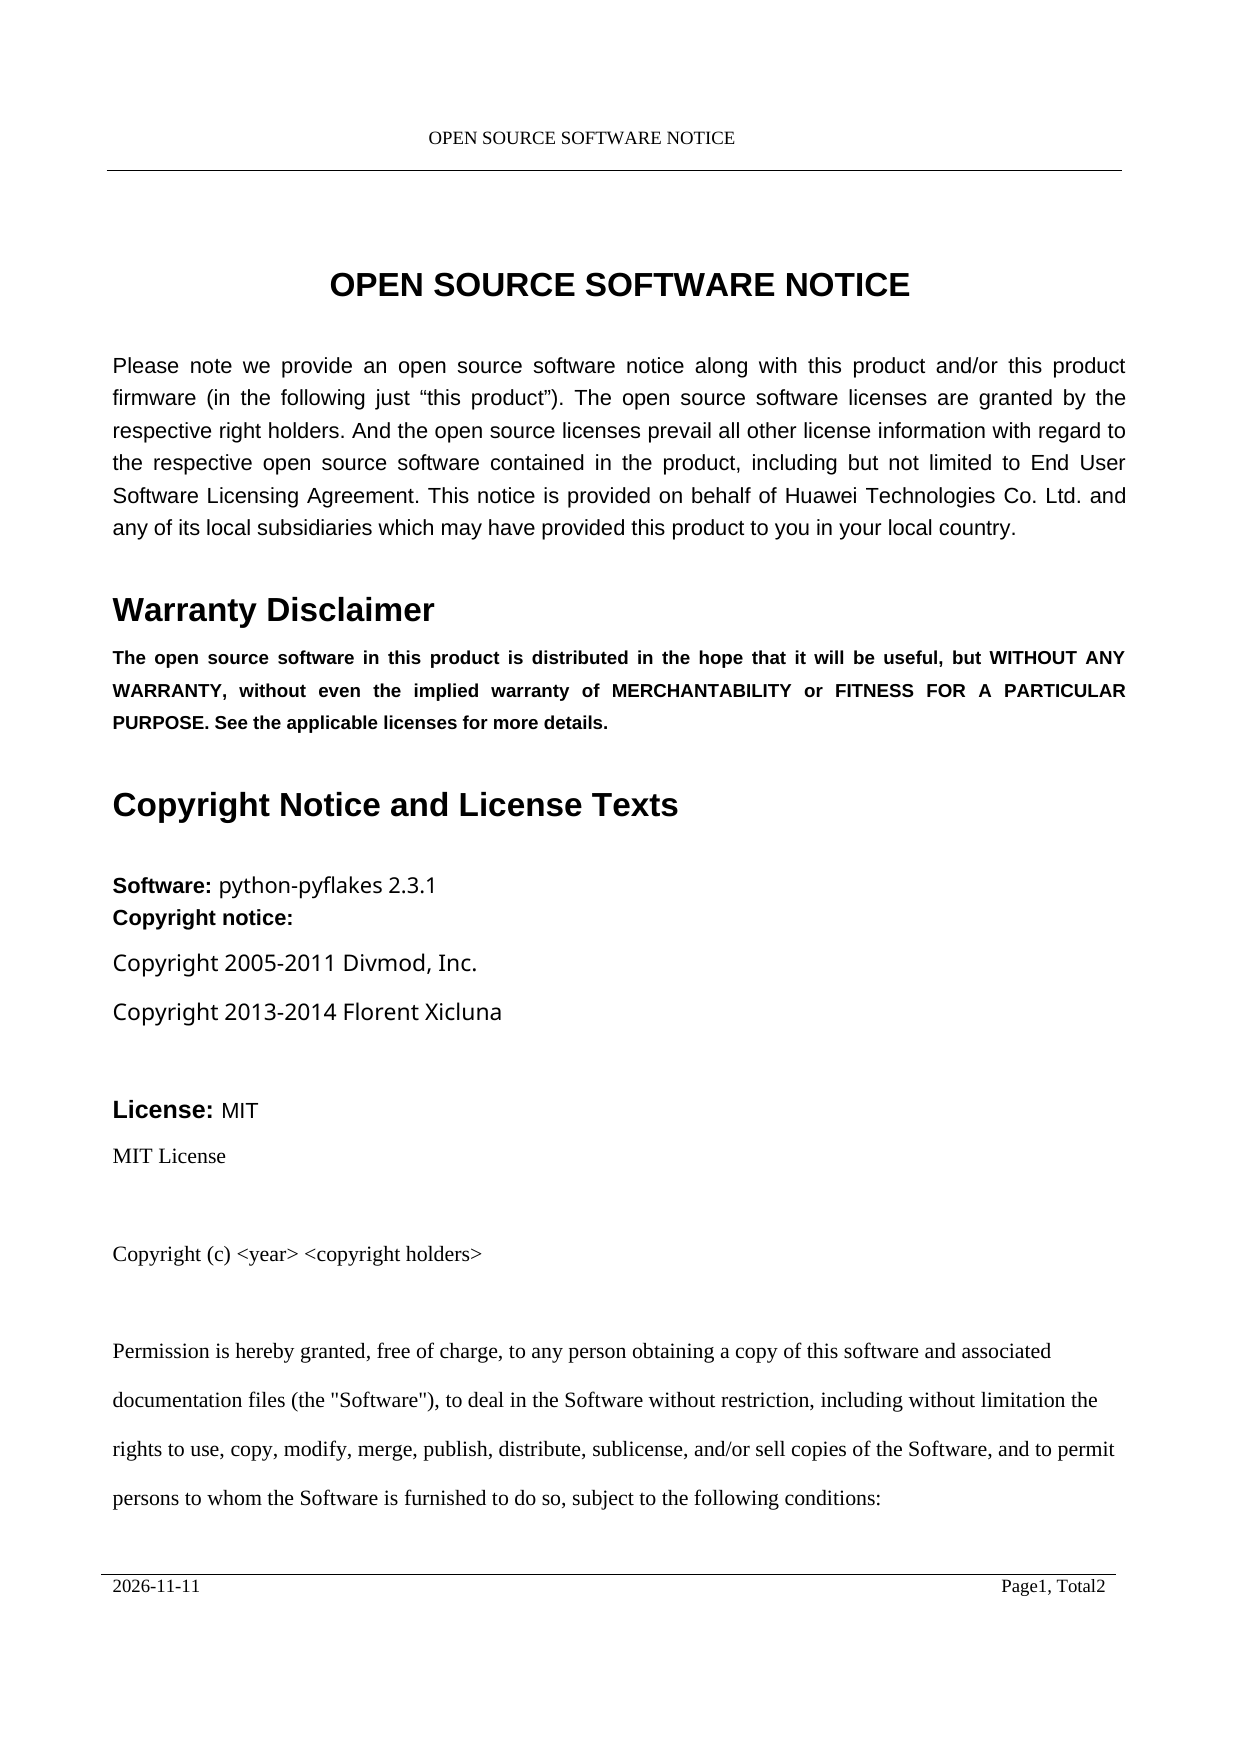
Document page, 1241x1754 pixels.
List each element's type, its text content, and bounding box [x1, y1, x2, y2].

text OPEN SOURCE SOFTWARE NOTICE [112, 251, 1128, 316]
text Copyright notice: [112, 901, 1128, 934]
text License: MIT [112, 1093, 1128, 1125]
text Copyright Notice and License Texts [112, 771, 1128, 836]
text Software: python-pyflakes 2.3.1 [112, 869, 1128, 901]
text Copyright 2005-2011 Divmod, Inc. Copyright 2013-2014 Florent Xicluna [112, 947, 1128, 1077]
text Warranty Disclaimer [112, 576, 1128, 641]
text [112, 1140, 1128, 1513]
text Please note we provide an open source software notice along with this product and/or this product firmware (in the following just “this product”). The open source software licenses are granted by the respective right holders. And the open source licenses prevail all other license information with regard to the respective open source software contained in the product, including but not limited to End User Software Licensing Agreement. This notice is provided on behalf of Huawei Technologies Co. Ltd. and any of its local subsidiaries which may have provided this product to you in your local country. [112, 349, 1128, 544]
text The open source software in this product is distributed in the hope that it will be useful, but WITHOUT ANY WARRANTY, without even the implied warranty of MERCHANTABILITY or FITNESS FOR A PARTICULAR PURPOSE. See the applicable licenses for more details. [112, 641, 1128, 739]
